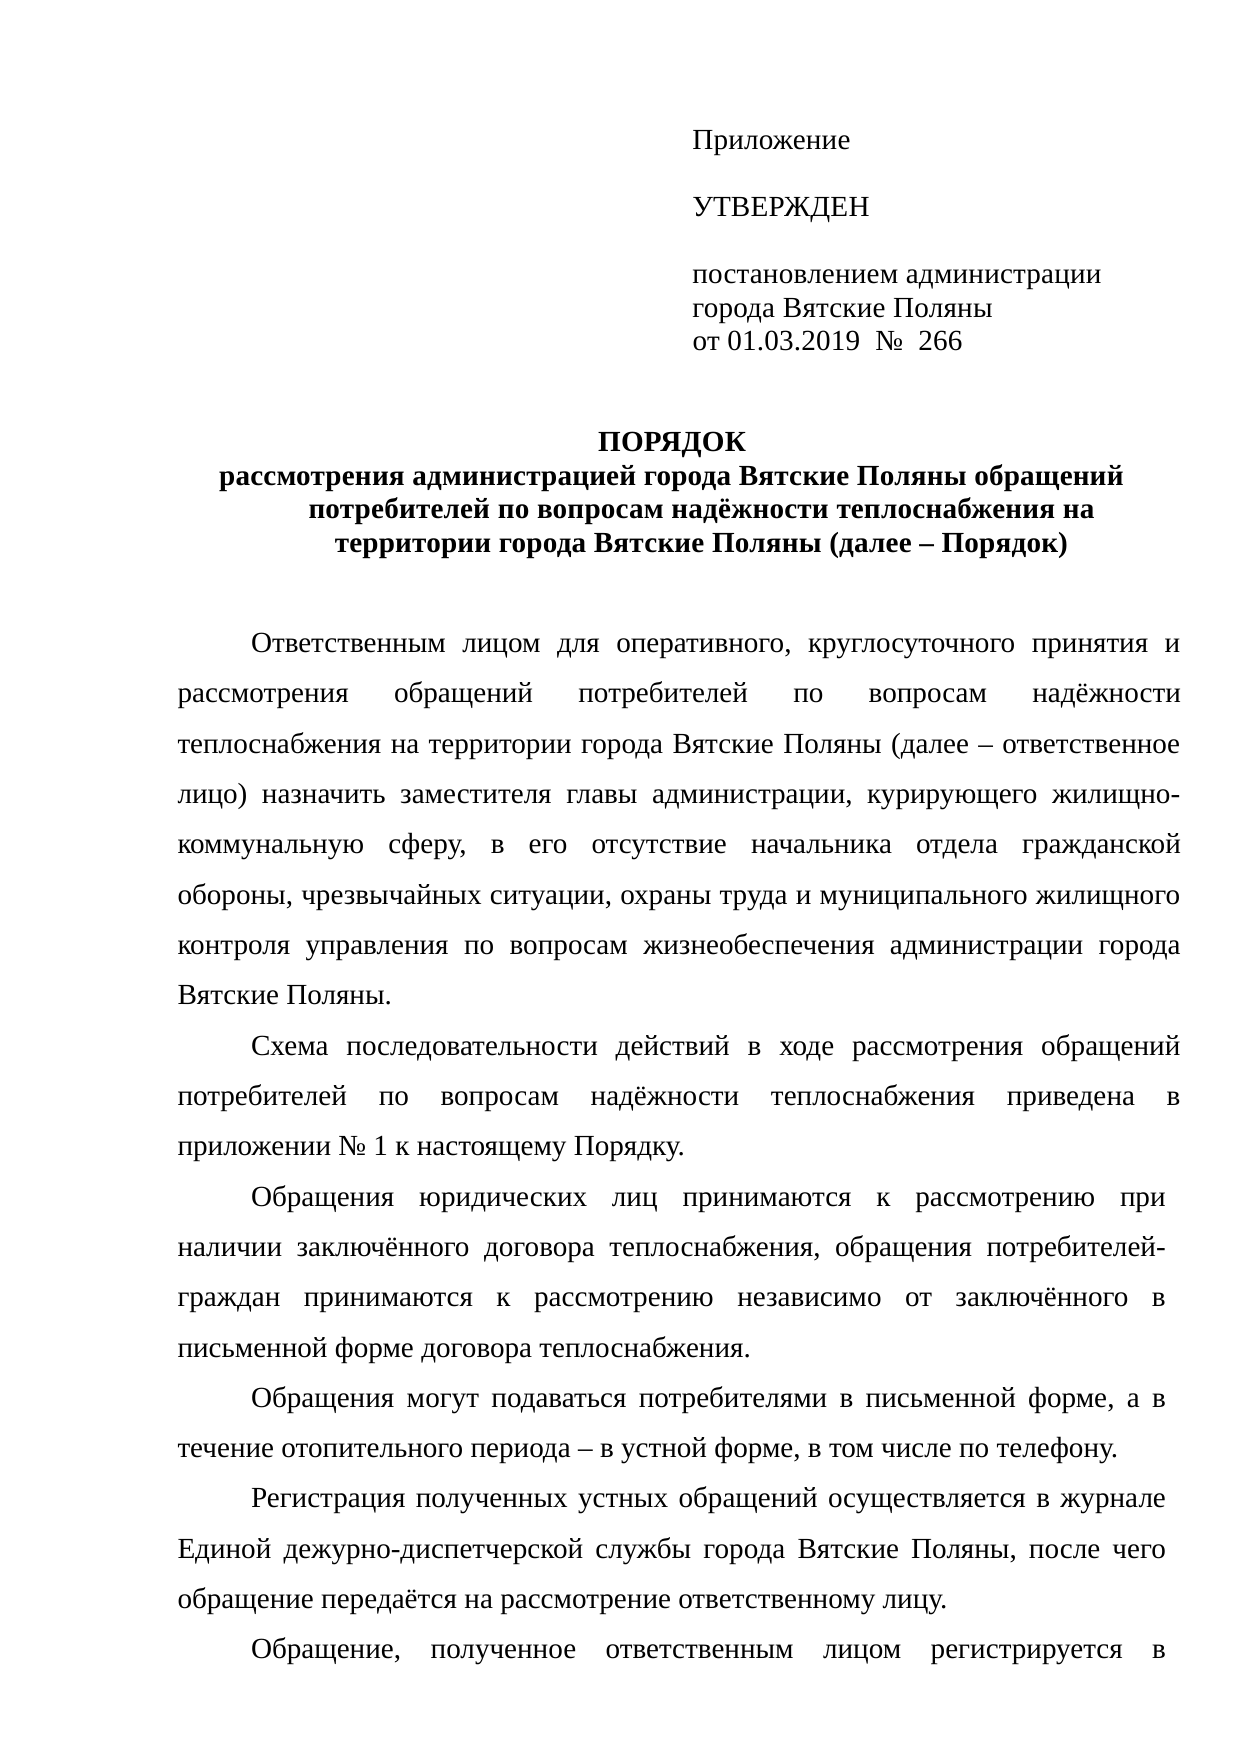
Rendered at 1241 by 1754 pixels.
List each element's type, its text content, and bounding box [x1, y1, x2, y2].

subtitle ПОРЯДОК [177, 424, 1167, 458]
text УТВЕРЖДЕН [618, 189, 1167, 223]
text Обращения могут подаваться потребителями в письменной форме, а в течение отопительного периода – в устной форме, в том числе по телефону. [177, 1380, 1167, 1464]
text города Вятские Поляны [618, 290, 1167, 323]
text Регистрация полученных устных обращений осуществляется в журнале Единой дежурно-диспетчерской службы города Вятские Поляны, после чего обращение передаётся на рассмотрение ответственному лицу. [177, 1481, 1167, 1615]
text Ответственным лицом для оперативного, круглосуточного принятия и рассмотрения обращений потребителей по вопросам надёжности теплоснабжения на территории города Вятские Поляны (далее – ответственное лицо) назначить заместителя главы администрации, курирующего жилищно-коммунальную сферу, в его отсутствие начальника отдела гражданской обороны, чрезвычайных ситуации, охраны труда и муниципального жилищного контроля управления по вопросам жизнеобеспечения администрации города Вятские Поляны. [177, 625, 1181, 1011]
text от 01.03.2019 № 266 [177, 323, 1167, 357]
text Приложение [618, 122, 1167, 156]
text постановлением администрации [692, 256, 1167, 290]
subtitle рассмотрения администрацией города Вятские Поляны обращений потребителей по вопросам надёжности теплоснабжения на территории города Вятские Поляны (далее – Порядок) [177, 458, 1167, 558]
text Обращения юридических лиц принимаются к рассмотрению при наличии заключённого договора теплоснабжения, обращения потребителей-граждан принимаются к рассмотрению независимо от заключённого в письменной форме договора теплоснабжения. [177, 1179, 1167, 1363]
text Схема последовательности действий в ходе рассмотрения обращений потребителей по вопросам надёжности теплоснабжения приведена в приложении № 1 к настоящему Порядку. [177, 1028, 1181, 1162]
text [177, 1632, 1167, 1665]
